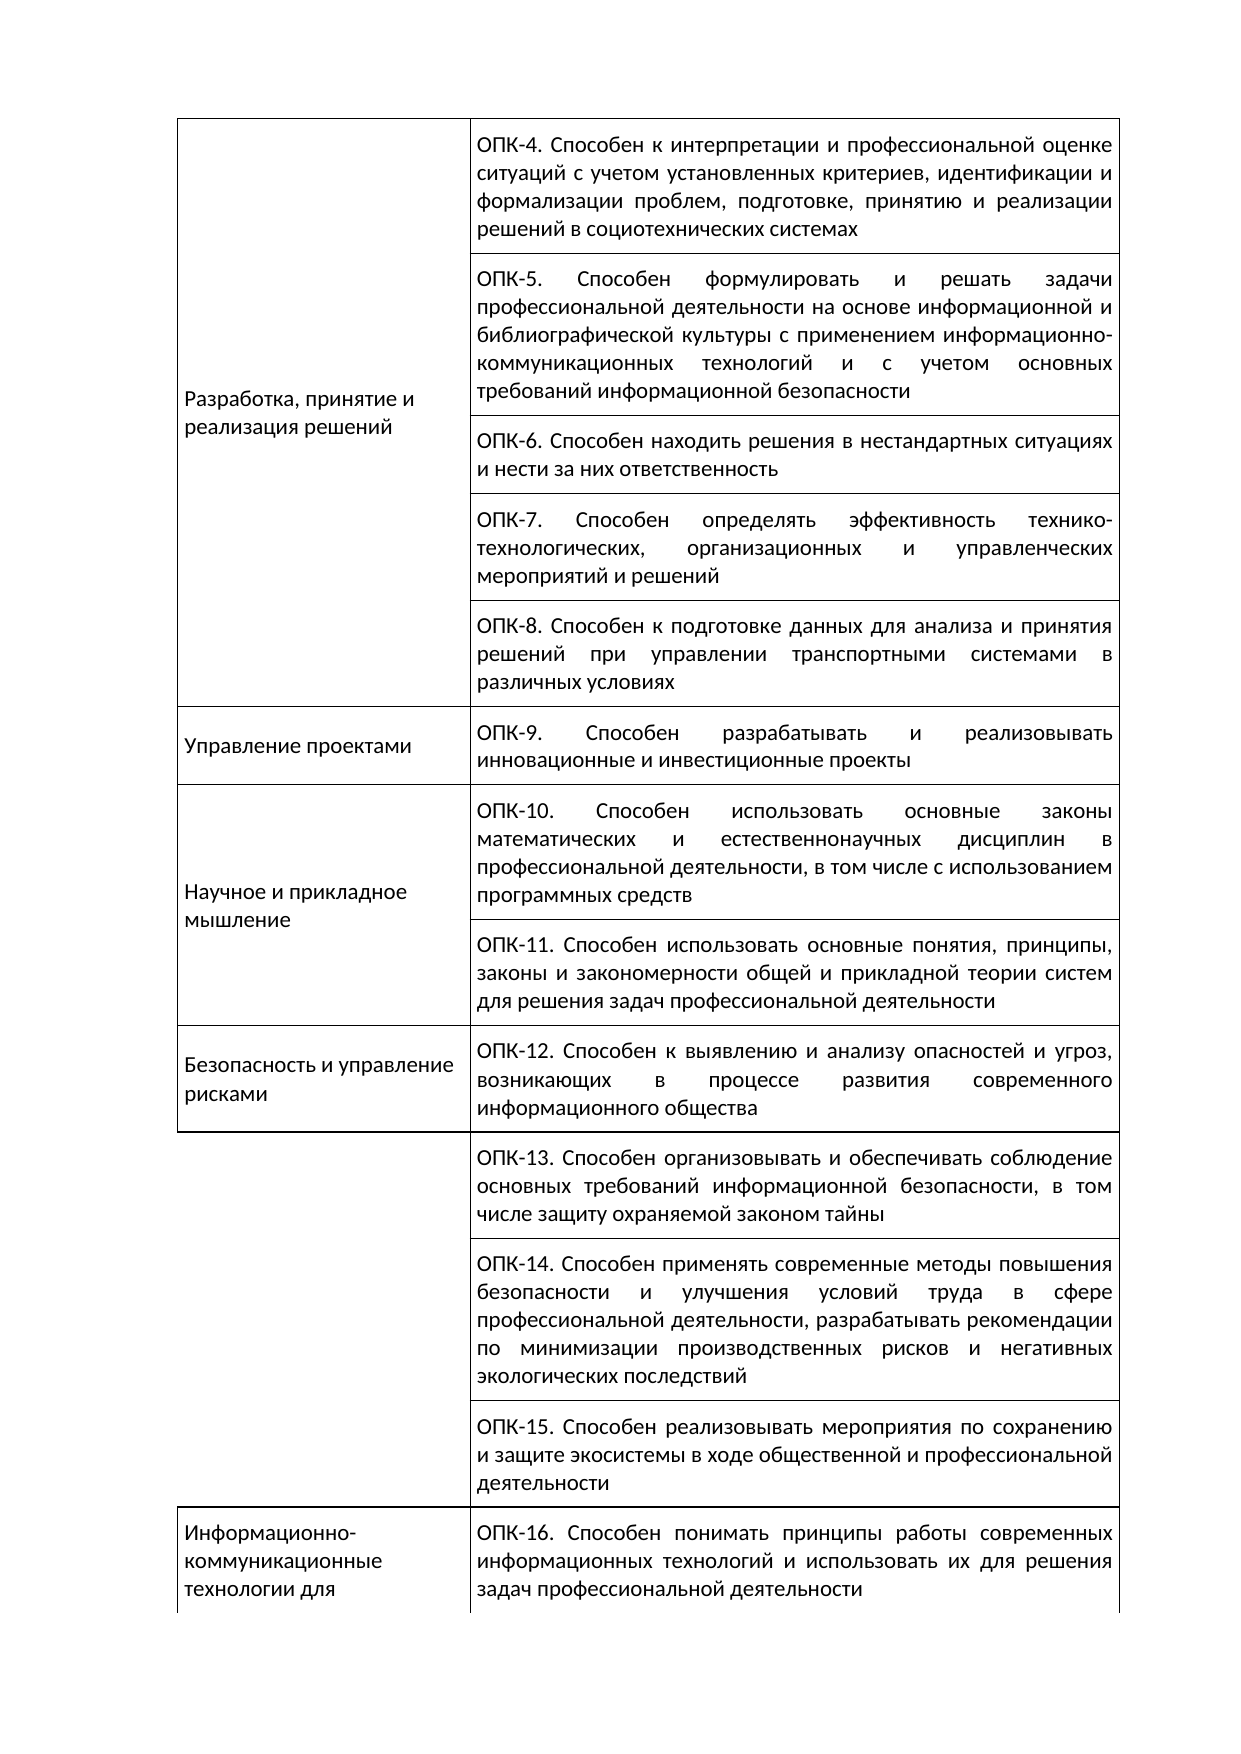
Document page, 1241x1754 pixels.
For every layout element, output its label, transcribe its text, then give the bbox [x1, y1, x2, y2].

table_cell ОПК-8. Способен к подготовке данных для анализа и принятия решений при управлении транспортными системами в различных условиях [471, 601, 1119, 706]
table_cell ОПК-7. Способен определять эффективность технико-технологических, организационных и управленческих мероприятий и решений [471, 494, 1119, 599]
table_cell ОПК-9. Способен разрабатывать и реализовывать инновационные и инвестиционные проекты [471, 707, 1119, 784]
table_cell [471, 1508, 1119, 1613]
table_cell ОПК-14. Способен применять современные методы повышения безопасности и улучшения условий труда в сфере профессиональной деятельности, разрабатывать рекомендации по минимизации производственных рисков и негативных экологических последствий [471, 1239, 1119, 1400]
table_cell Разработка, принятие и реализация решений [178, 119, 470, 706]
table_cell ОПК-13. Способен организовывать и обеспечивать соблюдение основных требований информационной безопасности, в том числе защиту охраняемой законом тайны [471, 1133, 1119, 1238]
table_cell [178, 1508, 470, 1613]
table_cell Научное и прикладное мышление [178, 785, 470, 1025]
table_cell ОПК-6. Способен находить решения в нестандартных ситуациях и нести за них ответственность [471, 416, 1119, 493]
table_cell Управление проектами [178, 707, 470, 784]
table_cell ОПК-10. Способен использовать основные законы математических и естественнонаучных дисциплин в профессиональной деятельности, в том числе с использованием программных средств [471, 785, 1119, 919]
table_cell ОПК-12. Способен к выявлению и анализу опасностей и угроз, возникающих в процессе развития современного информационного общества [471, 1026, 1119, 1131]
table_cell Безопасность и управление рисками [178, 1026, 470, 1131]
table_cell ОПК-11. Способен использовать основные понятия, принципы, законы и закономерности общей и прикладной теории систем для решения задач профессиональной деятельности [471, 920, 1119, 1025]
table_cell ОПК-5. Способен формулировать и решать задачи профессиональной деятельности на основе информационной и библиографической культуры с применением информационно-коммуникационных технологий и с учетом основных требований информационной безопасности [471, 254, 1119, 415]
table_cell ОПК-4. Способен к интерпретации и профессиональной оценке ситуаций с учетом установленных критериев, идентификации и формализации проблем, подготовке, принятию и реализации решений в социотехнических системах [471, 119, 1119, 252]
table_cell ОПК-15. Способен реализовывать мероприятия по сохранению и защите экосистемы в ходе общественной и профессиональной деятельности [471, 1401, 1119, 1506]
